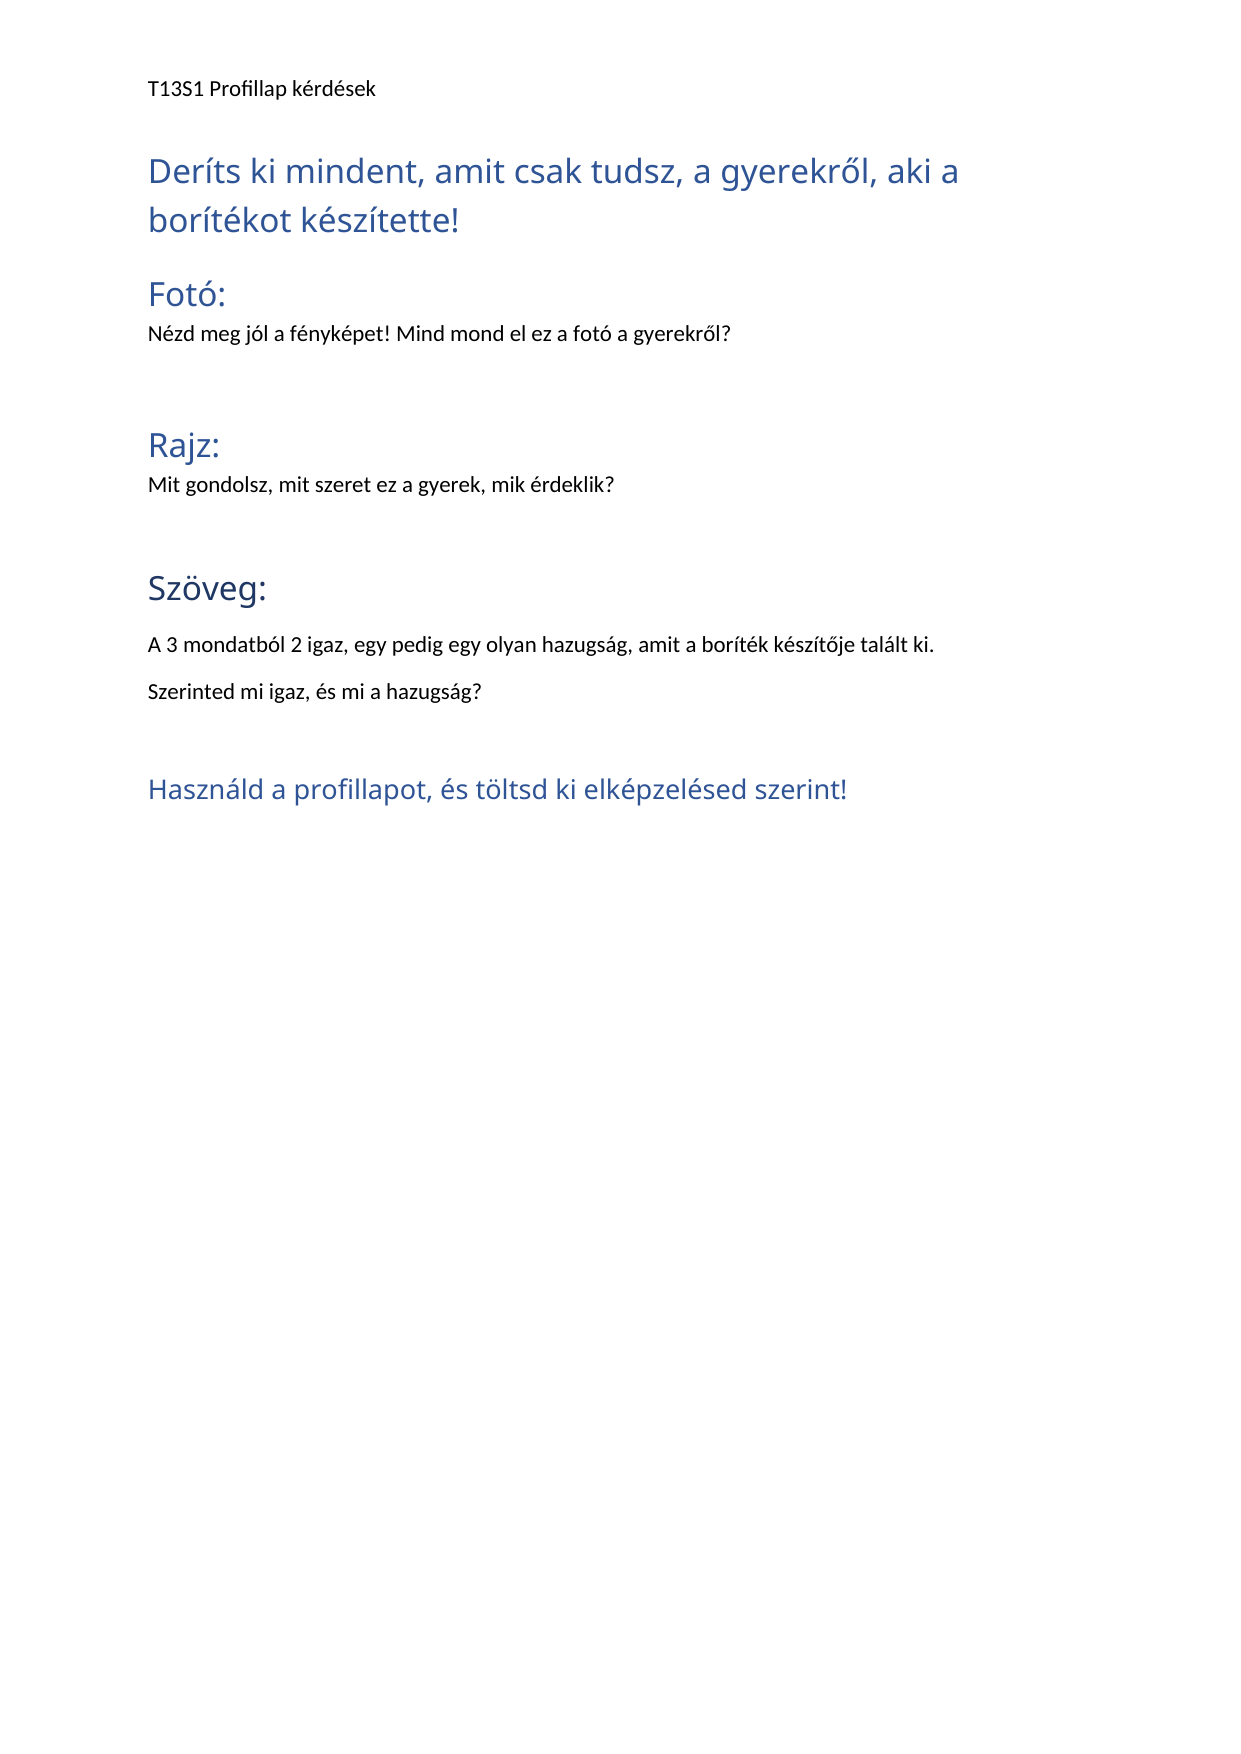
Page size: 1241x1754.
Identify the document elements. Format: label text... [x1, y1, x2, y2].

text Használd a profillapot, és töltsd ki elképzelésed szerint! [148, 771, 1093, 807]
subtitle Rajz: [148, 422, 1093, 467]
subtitle Fotó: [148, 271, 1093, 316]
text Szöveg: [148, 564, 1093, 610]
text Mit gondolsz, mit szeret ez a gyerek, mik érdeklik? [148, 471, 1093, 498]
text Deríts ki mindent, amit csak tudsz, a gyerekről, aki a borítékot készítette! [148, 148, 1093, 242]
text Nézd meg jól a fényképet! Mind mond el ez a fotó a gyerekről? [148, 319, 1093, 347]
text Szerinted mi igaz, és mi a hazugság? [148, 677, 1093, 705]
text A 3 mondatból 2 igaz, egy pedig egy olyan hazugság, amit a boríték készítője talált ki. [148, 630, 1093, 658]
